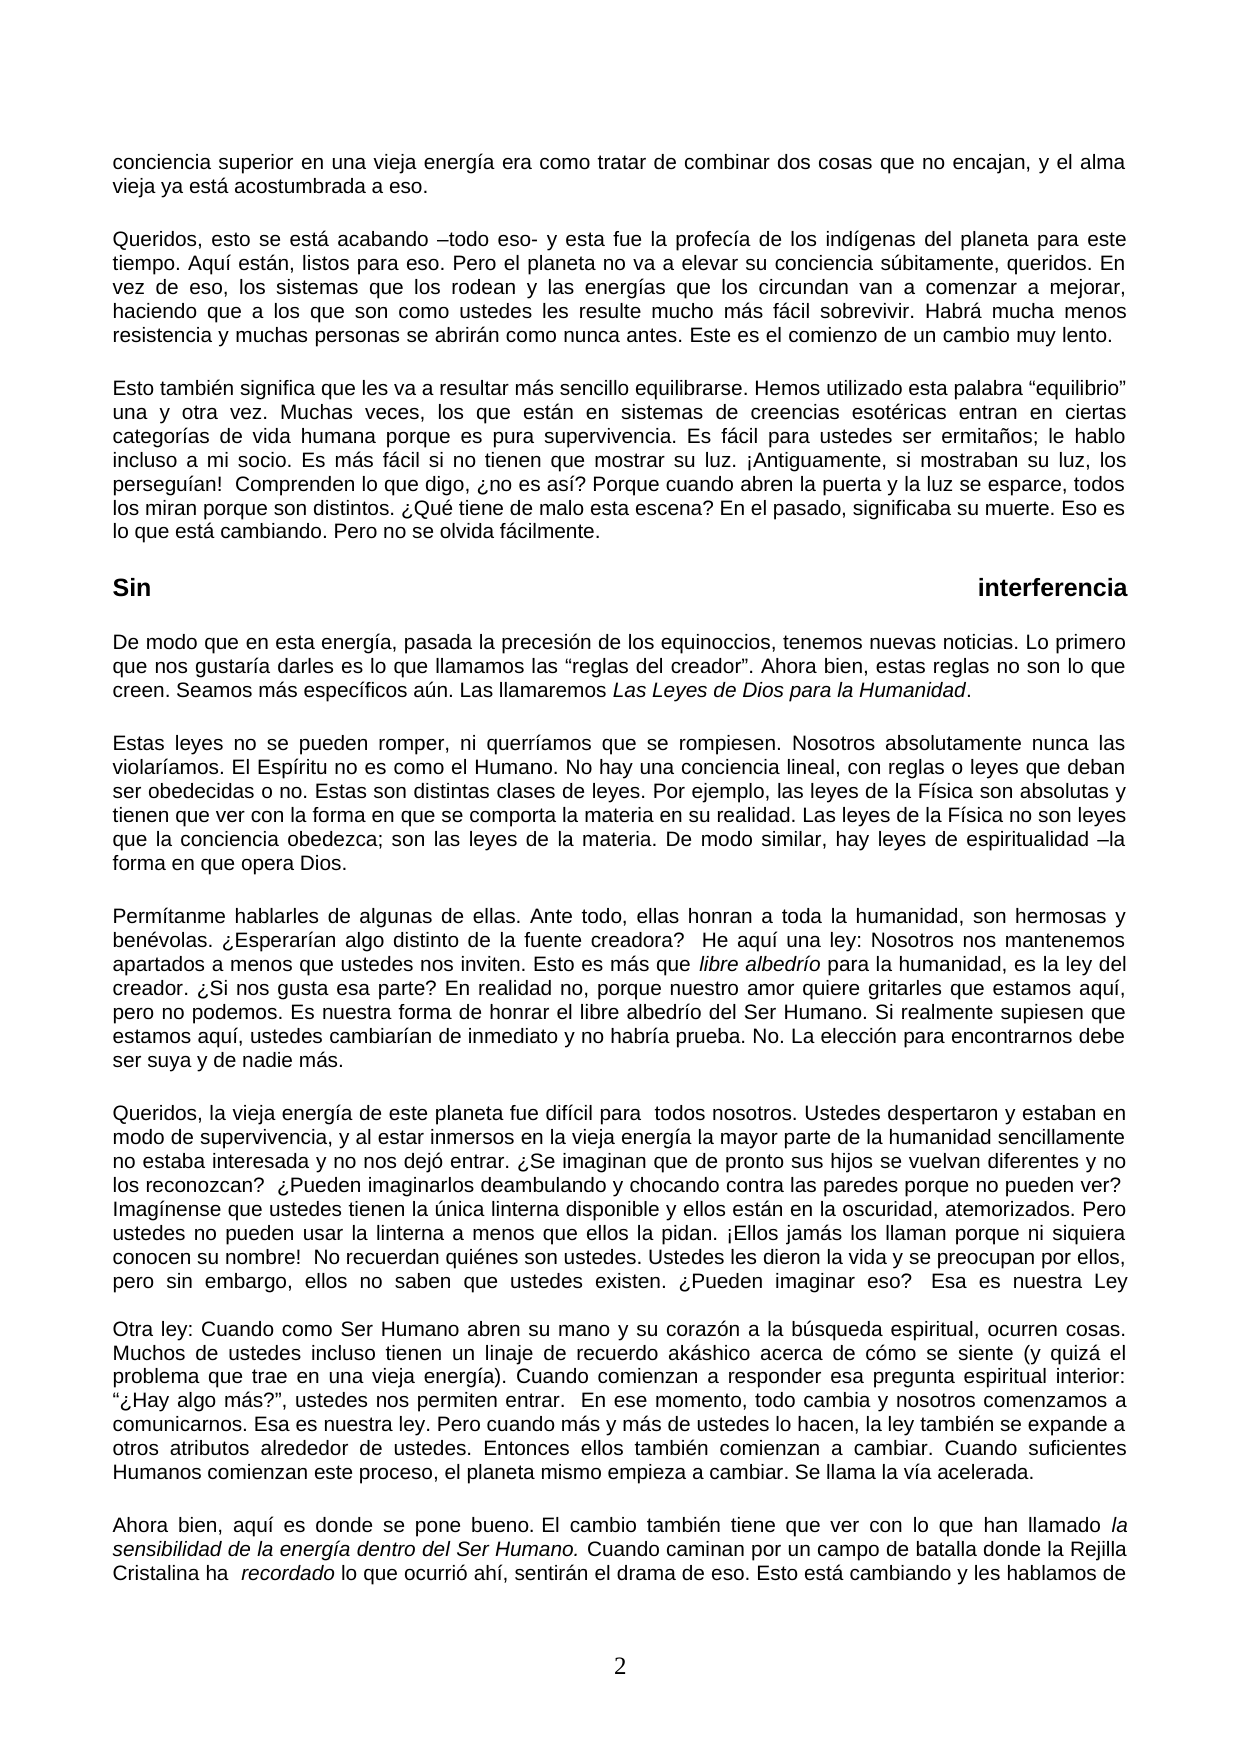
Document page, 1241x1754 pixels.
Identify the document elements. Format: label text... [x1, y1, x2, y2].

text Permítanme hablarles de algunas de ellas. Ante todo, ellas honran a toda la humanidad, son hermosas y benévolas. ¿Esperarían algo distinto de la fuente creadora? He aquí una ley: Nosotros nos mantenemos apartados a menos que ustedes nos inviten. Esto es más que libre albedrío para la humanidad, es la ley del creador. ¿Si nos gusta esa parte? En realidad no, porque nuestro amor quiere gritarles que estamos aquí, pero no podemos. Es nuestra forma de honrar el libre albedrío del Ser Humano. Si realmente supiesen que estamos aquí, ustedes cambiarían de inmediato y no habría prueba. No. La elección para encontrarnos debe ser suya y de nadie más. [112, 904, 1128, 1072]
text Sin interferencia De modo que en esta energía, pasada la precesión de los equinoccios, tenemos nuevas noticias. Lo primero que nos gustaría darles es lo que llamamos las “reglas del creador”. Ahora bien, estas reglas no son lo que creen. Seamos más específicos aún. Las llamaremos Las Leyes de Dios para la Humanidad. [112, 572, 1128, 702]
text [112, 150, 1128, 198]
text Estas leyes no se pueden romper, ni querríamos que se rompiesen. Nosotros absolutamente nunca las violaríamos. El Espíritu no es como el Humano. No hay una conciencia lineal, con reglas o leyes que deban ser obedecidas o no. Estas son distintas clases de leyes. Por ejemplo, las leyes de la Física son absolutas y tienen que ver con la forma en que se comporta la materia en su realidad. Las leyes de la Física no son leyes que la conciencia obedezca; son las leyes de la materia. De modo similar, hay leyes de espiritualidad –la forma en que opera Dios. [112, 731, 1128, 875]
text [112, 1513, 1128, 1585]
text Queridos, la vieja energía de este planeta fue difícil para todos nosotros. Ustedes despertaron y estaban en modo de supervivencia, y al estar inmersos en la vieja energía la mayor parte de la humanidad sencillamente no estaba interesada y no nos dejó entrar. ¿Se imaginan que de pronto sus hijos se vuelvan diferentes y no los reconozcan? ¿Pueden imaginarlos deambulando y chocando contra las paredes porque no pueden ver? Imagínense que ustedes tienen la única linterna disponible y ellos están en la oscuridad, atemorizados. Pero ustedes no pueden usar la linterna a menos que ellos la pidan. ¡Ellos jamás los llaman porque ni siquiera conocen su nombre! No recuerdan quiénes son ustedes. Ustedes les dieron la vida y se preocupan por ellos, pero sin embargo, ellos no saben que ustedes existen. ¿Pueden imaginar eso? Esa es nuestra Ley Otra ley: Cuando como Ser Humano abren su mano y su corazón a la búsqueda espiritual, ocurren cosas. Muchos de ustedes incluso tienen un linaje de recuerdo akáshico acerca de cómo se siente (y quizá el problema que trae en una vieja energía). Cuando comienzan a responder esa pregunta espiritual interior: “¿Hay algo más?”, ustedes nos permiten entrar. En ese momento, todo cambia y nosotros comenzamos a comunicarnos. Esa es nuestra ley. Pero cuando más y más de ustedes lo hacen, la ley también se expande a otros atributos alrededor de ustedes. Entonces ellos también comienzan a cambiar. Cuando suficientes Humanos comienzan este proceso, el planeta mismo empieza a cambiar. Se llama la vía acelerada. [112, 1101, 1128, 1484]
text Queridos, esto se está acabando –todo eso- y esta fue la profecía de los indígenas del planeta para este tiempo. Aquí están, listos para eso. Pero el planeta no va a elevar su conciencia súbitamente, queridos. En vez de eso, los sistemas que los rodean y las energías que los circundan van a comenzar a mejorar, haciendo que a los que son como ustedes les resulte mucho más fácil sobrevivir. Habrá mucha menos resistencia y muchas personas se abrirán como nunca antes. Este es el comienzo de un cambio muy lento. Esto también significa que les va a resultar más sencillo equilibrarse. Hemos utilizado esta palabra “equilibrio” una y otra vez. Muchas veces, los que están en sistemas de creencias esotéricas entran en ciertas categorías de vida humana porque es pura supervivencia. Es fácil para ustedes ser ermitaños; le hablo incluso a mi socio. Es más fácil si no tienen que mostrar su luz. ¡Antiguamente, si mostraban su luz, los perseguían! Comprenden lo que digo, ¿no es así? Porque cuando abren la puerta y la luz se esparce, todos los miran porque son distintos. ¿Qué tiene de malo esta escena? En el pasado, significaba su muerte. Eso es lo que está cambiando. Pero no se olvida fácilmente. [112, 227, 1128, 543]
